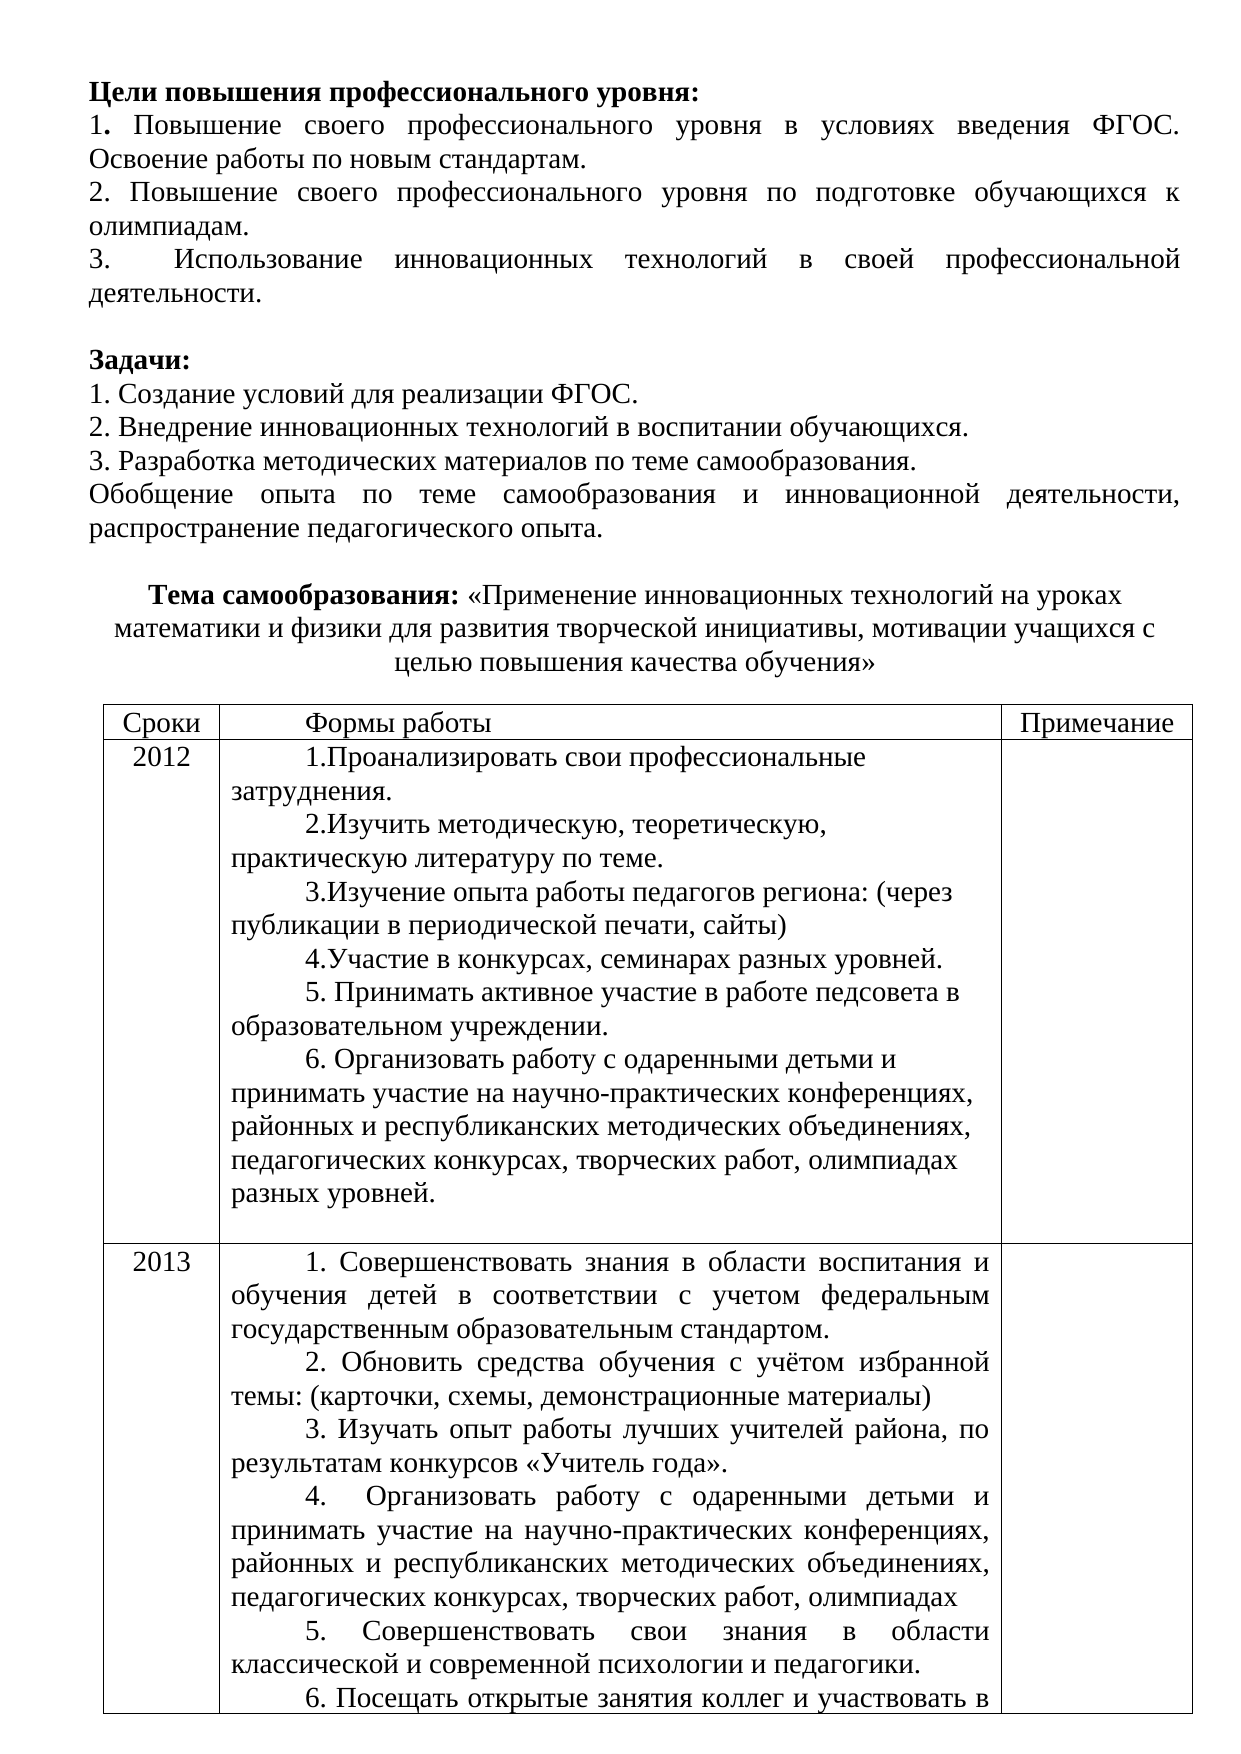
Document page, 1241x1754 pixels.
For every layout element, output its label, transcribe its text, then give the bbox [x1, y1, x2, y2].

table_cell [1002, 740, 1192, 1243]
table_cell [220, 1244, 1001, 1713]
text 3. Использование инновационных технологий в своей профессиональной деятельности. [89, 242, 1181, 309]
table_cell 1.Проанализировать свои профессиональные затруднения. 2.Изучить методическую, теоретическую, практическую литературу по теме. 3.Изучение опыта работы педагогов региона: (через публикации в периодической печати, сайты) 4.Участие в конкурсах, семинарах разных уровней. 5. Принимать активное участие в работе педсовета в образовательном учреждении. 6. Организовать работу с одаренными детьми и принимать участие на научно-практических конференциях, районных и республиканских методических объединениях, педагогических конкурсах, творческих работ, олимпиадах разных уровней. [220, 740, 1001, 1243]
table_header Примечание [1002, 705, 1192, 738]
text 2. Повышение своего профессионального уровня по подготовке обучающихся к олимпиадам. [89, 174, 1181, 242]
text Тема самообразования: «Применение инновационных технологий на уроках математики и физики для развития творческой инициативы, мотивации учащихся с целью повышения качества обучения» [89, 577, 1181, 678]
text 1. Создание условий для реализации ФГОС. [89, 376, 1181, 409]
table_header Формы работы [220, 705, 1001, 738]
table_cell [1002, 1244, 1192, 1713]
text Обобщение опыта по теме самообразования и инновационной деятельности, распространение педагогического опыта. [89, 476, 1181, 543]
text Цели повышения профессионального уровня: [89, 74, 1181, 107]
table_cell 2013 [104, 1244, 219, 1713]
text 2. Внедрение инновационных технологий в воспитании обучающихся. [89, 409, 1181, 443]
text 3. Разработка методических материалов по теме самообразования. [89, 443, 1181, 476]
text Задачи: [89, 342, 1181, 376]
table_cell 2012 [104, 740, 219, 1243]
text 1. Повышение своего профессионального уровня в условиях введения ФГОС. Освоение работы по новым стандартам. [89, 107, 1181, 174]
table_header Сроки [104, 705, 219, 738]
